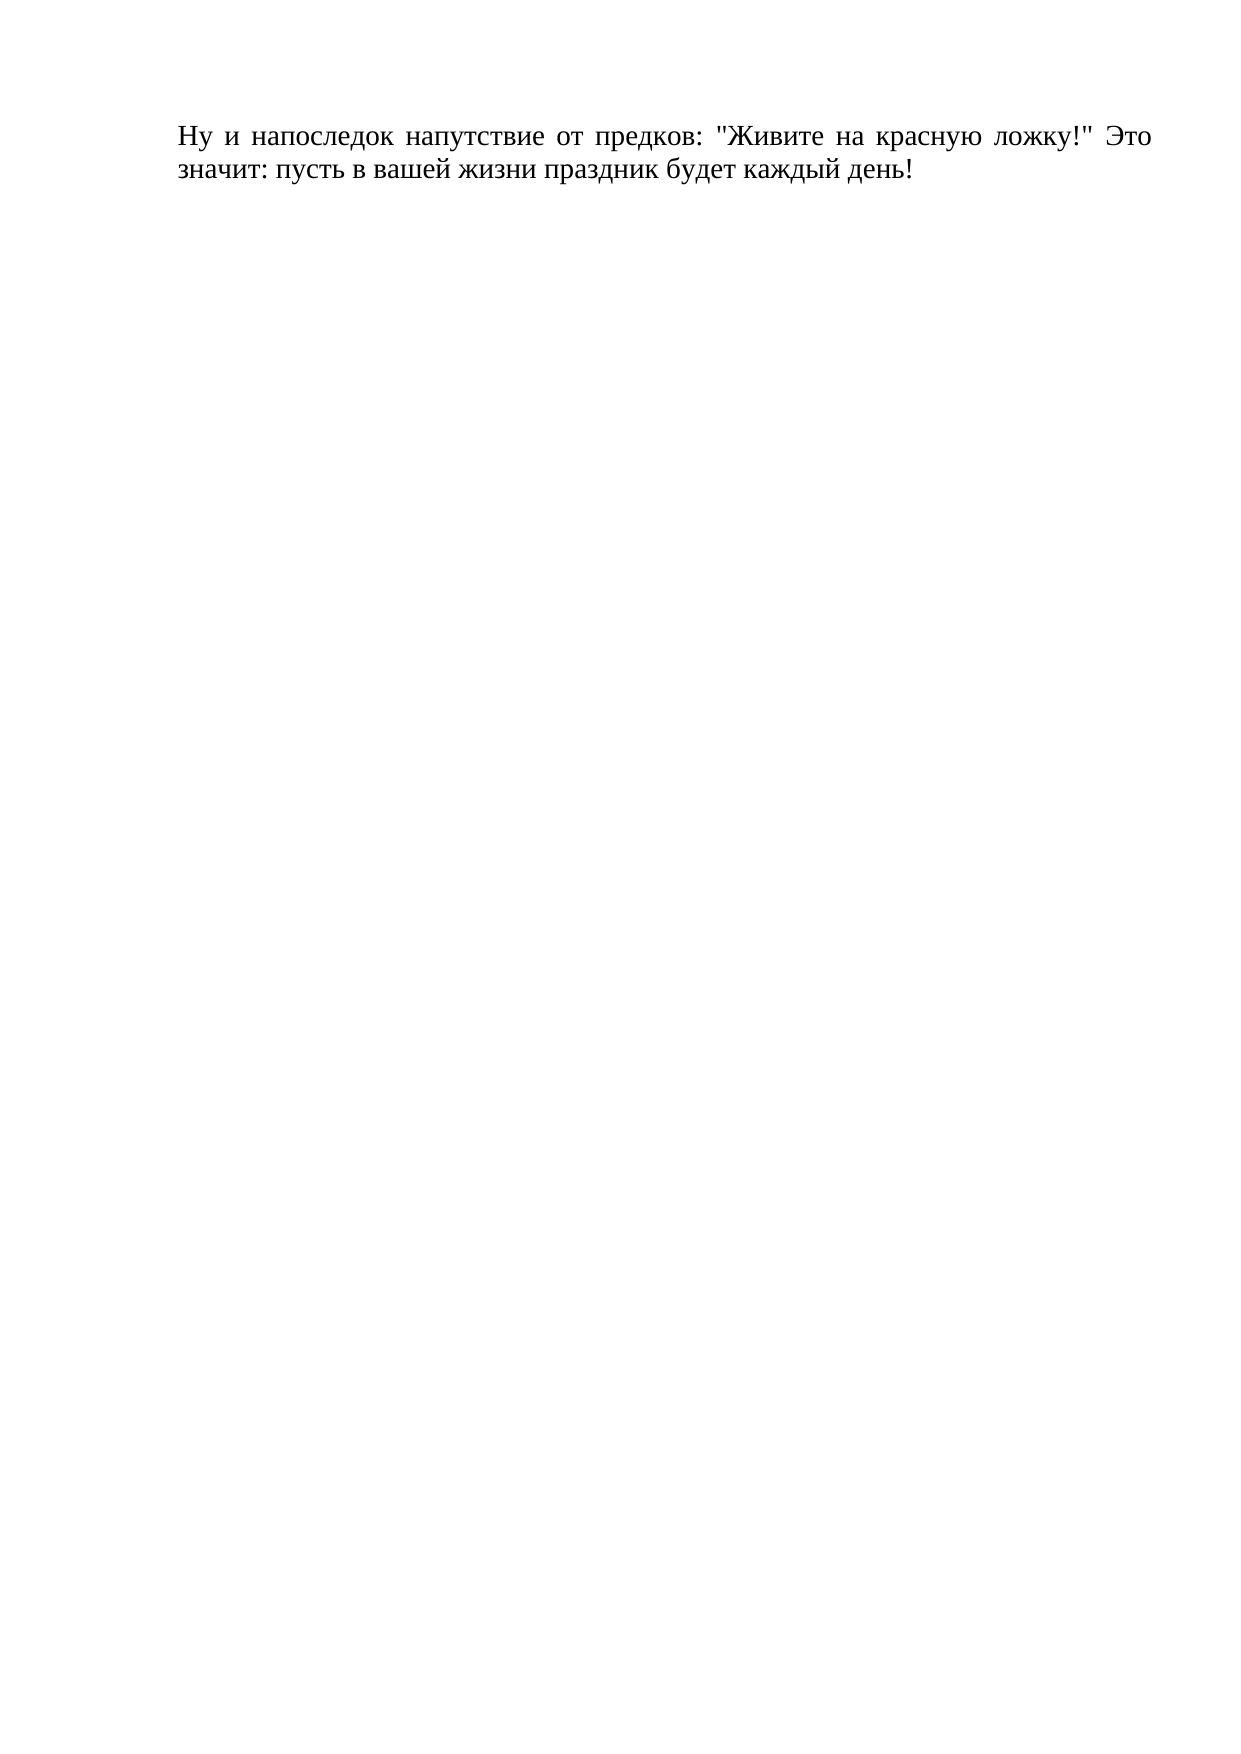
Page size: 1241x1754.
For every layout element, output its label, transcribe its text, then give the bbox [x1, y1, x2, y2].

text Ну и напоследок напутствие от предков: "Живите на красную ложку!" Это значит: пусть в вашей жизни праздник будет каждый день! [177, 118, 1152, 185]
